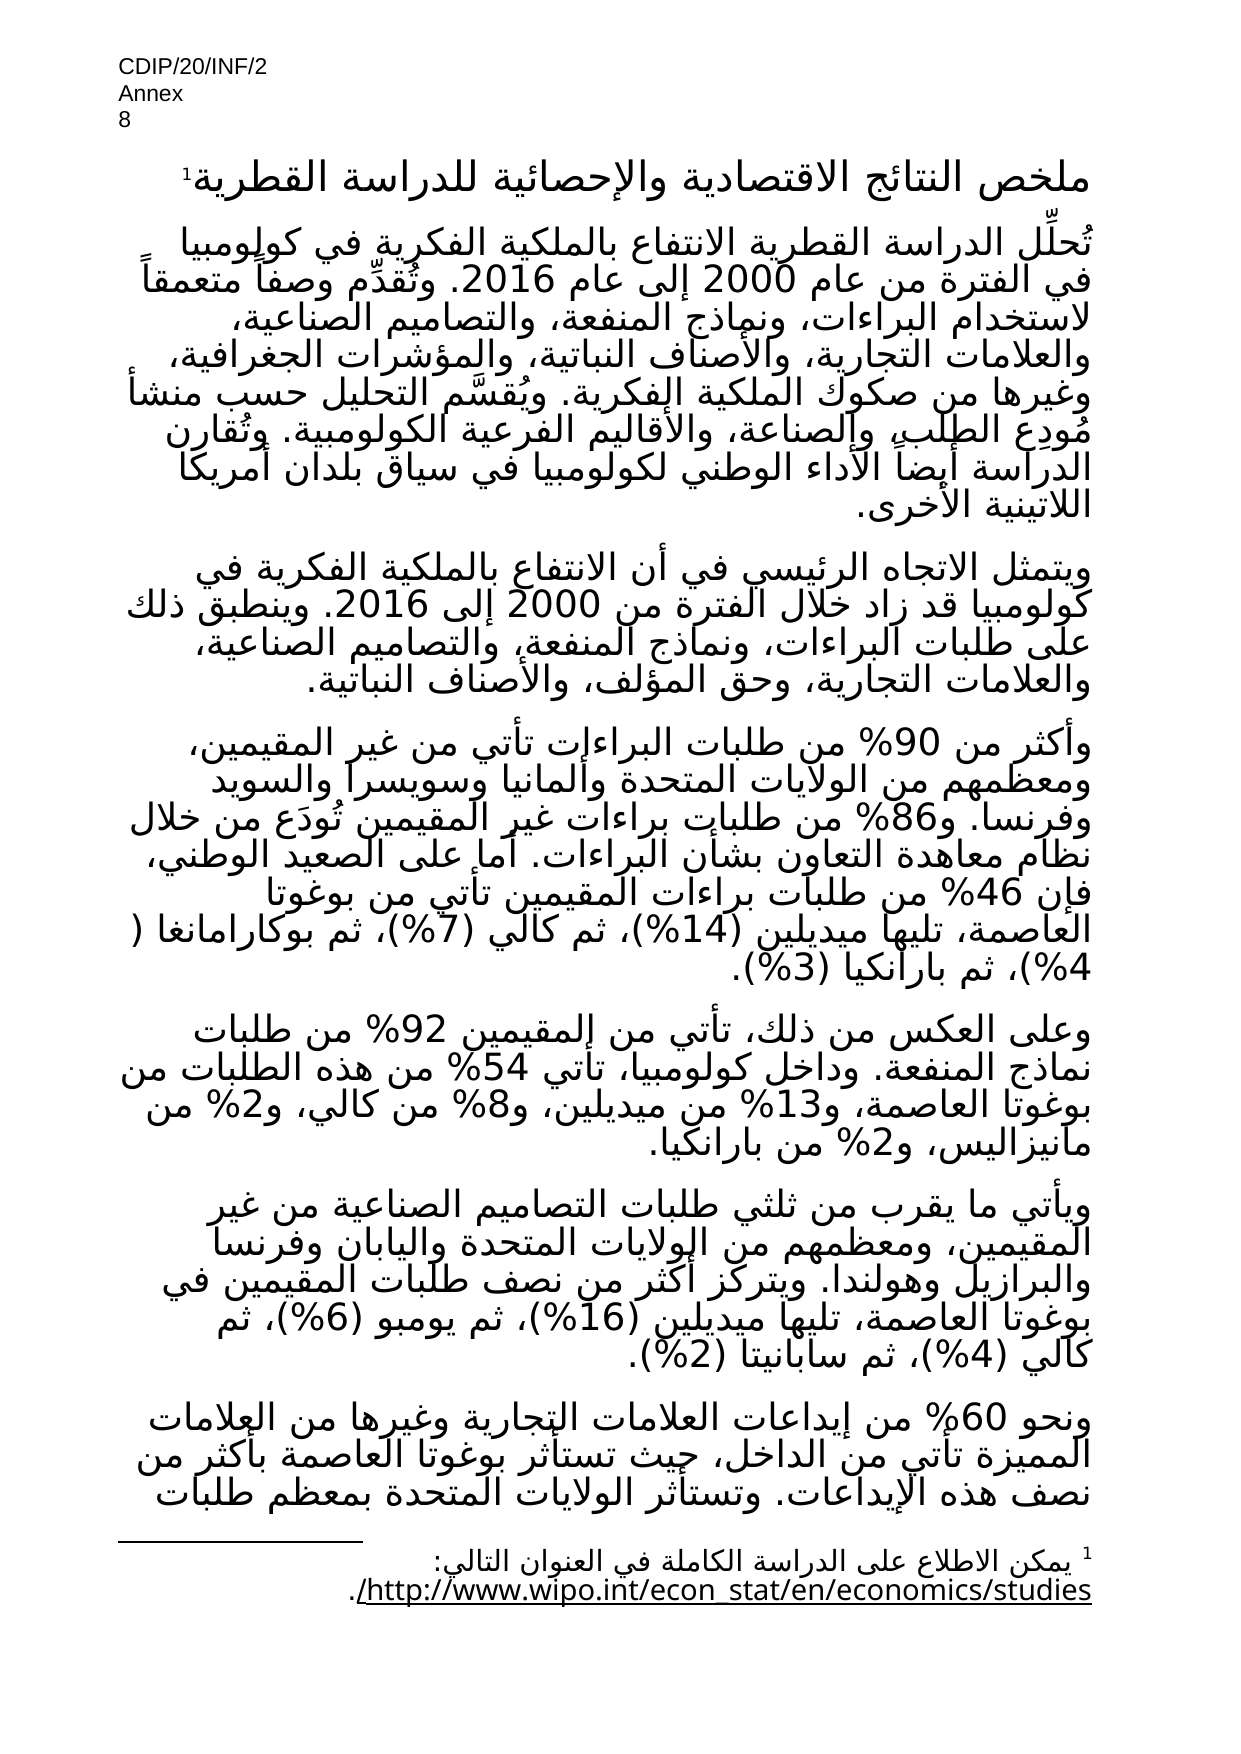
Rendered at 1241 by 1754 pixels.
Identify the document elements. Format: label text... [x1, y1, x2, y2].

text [118, 1400, 1092, 1513]
text تُحلِّل الدراسة القطرية الانتفاع بالملكية الفكرية في كولومبيا في الفترة من عام 2000 إلى عام 2016. وتُقدِّم وصفاً متعمقاً لاستخدام البراءات، ونماذج المنفعة، والتصاميم الصناعية، والعلامات التجارية، والأصناف النباتية، والمؤشرات الجغرافية، وغيرها من صكوك الملكية الفكرية. ويُقسَّم التحليل حسب منشأ مُودِع الطلب، والصناعة، والأقاليم الفرعية الكولومبية. وتُقارن الدراسة أيضاً الأداء الوطني لكولومبيا في سياق بلدان أمريكا اللاتينية الأخرى. [118, 225, 1092, 525]
text وعلى العكس من ذلك، تأتي من المقيمين 92% من طلبات نماذج المنفعة. وداخل كولومبيا، تأتي 54% من هذه الطلبات من بوغوتا العاصمة، و13% من ميديلين، و8% من كالي، و2% من مانيزاليس، و2% من بارانكيا. [118, 1013, 1092, 1163]
text ويأتي ما يقرب من ثلثي طلبات التصاميم الصناعية من غير المقيمين، ومعظمهم من الولايات المتحدة واليابان وفرنسا والبرازيل وهولندا. ويتركز أكثر من نصف طلبات المقيمين في بوغوتا العاصمة، تليها ميديلين (16%)، ثم يومبو (6%)، ثم كالي (4%)، ثم سابانيتا (2%). [118, 1188, 1092, 1375]
text ويتمثل الاتجاه الرئيسي في أن الانتفاع بالملكية الفكرية في كولومبيا قد زاد خلال الفترة من 2000 إلى 2016. وينطبق ذلك على طلبات البراءات، ونماذج المنفعة، والتصاميم الصناعية، والعلامات التجارية، وحق المؤلف، والأصناف النباتية. [118, 550, 1092, 700]
text وأكثر من 90% من طلبات البراءات تأتي من غير المقيمين، ومعظمهم من الولايات المتحدة وألمانيا وسويسرا والسويد وفرنسا. و86% من طلبات براءات غير المقيمين تُودَع من خلال نظام معاهدة التعاون بشأن البراءات. أما على الصعيد الوطني، فإن 46% من طلبات براءات المقيمين تأتي من بوغوتا العاصمة، تليها ميديلين (14%)، ثم كالي (7%)، ثم بوكارامانغا (4%)، ثم بارانكيا (3%). [118, 725, 1092, 988]
subtitle ملخص النتائج الاقتصادية والإحصائية للدراسة القطرية [118, 158, 1092, 200]
